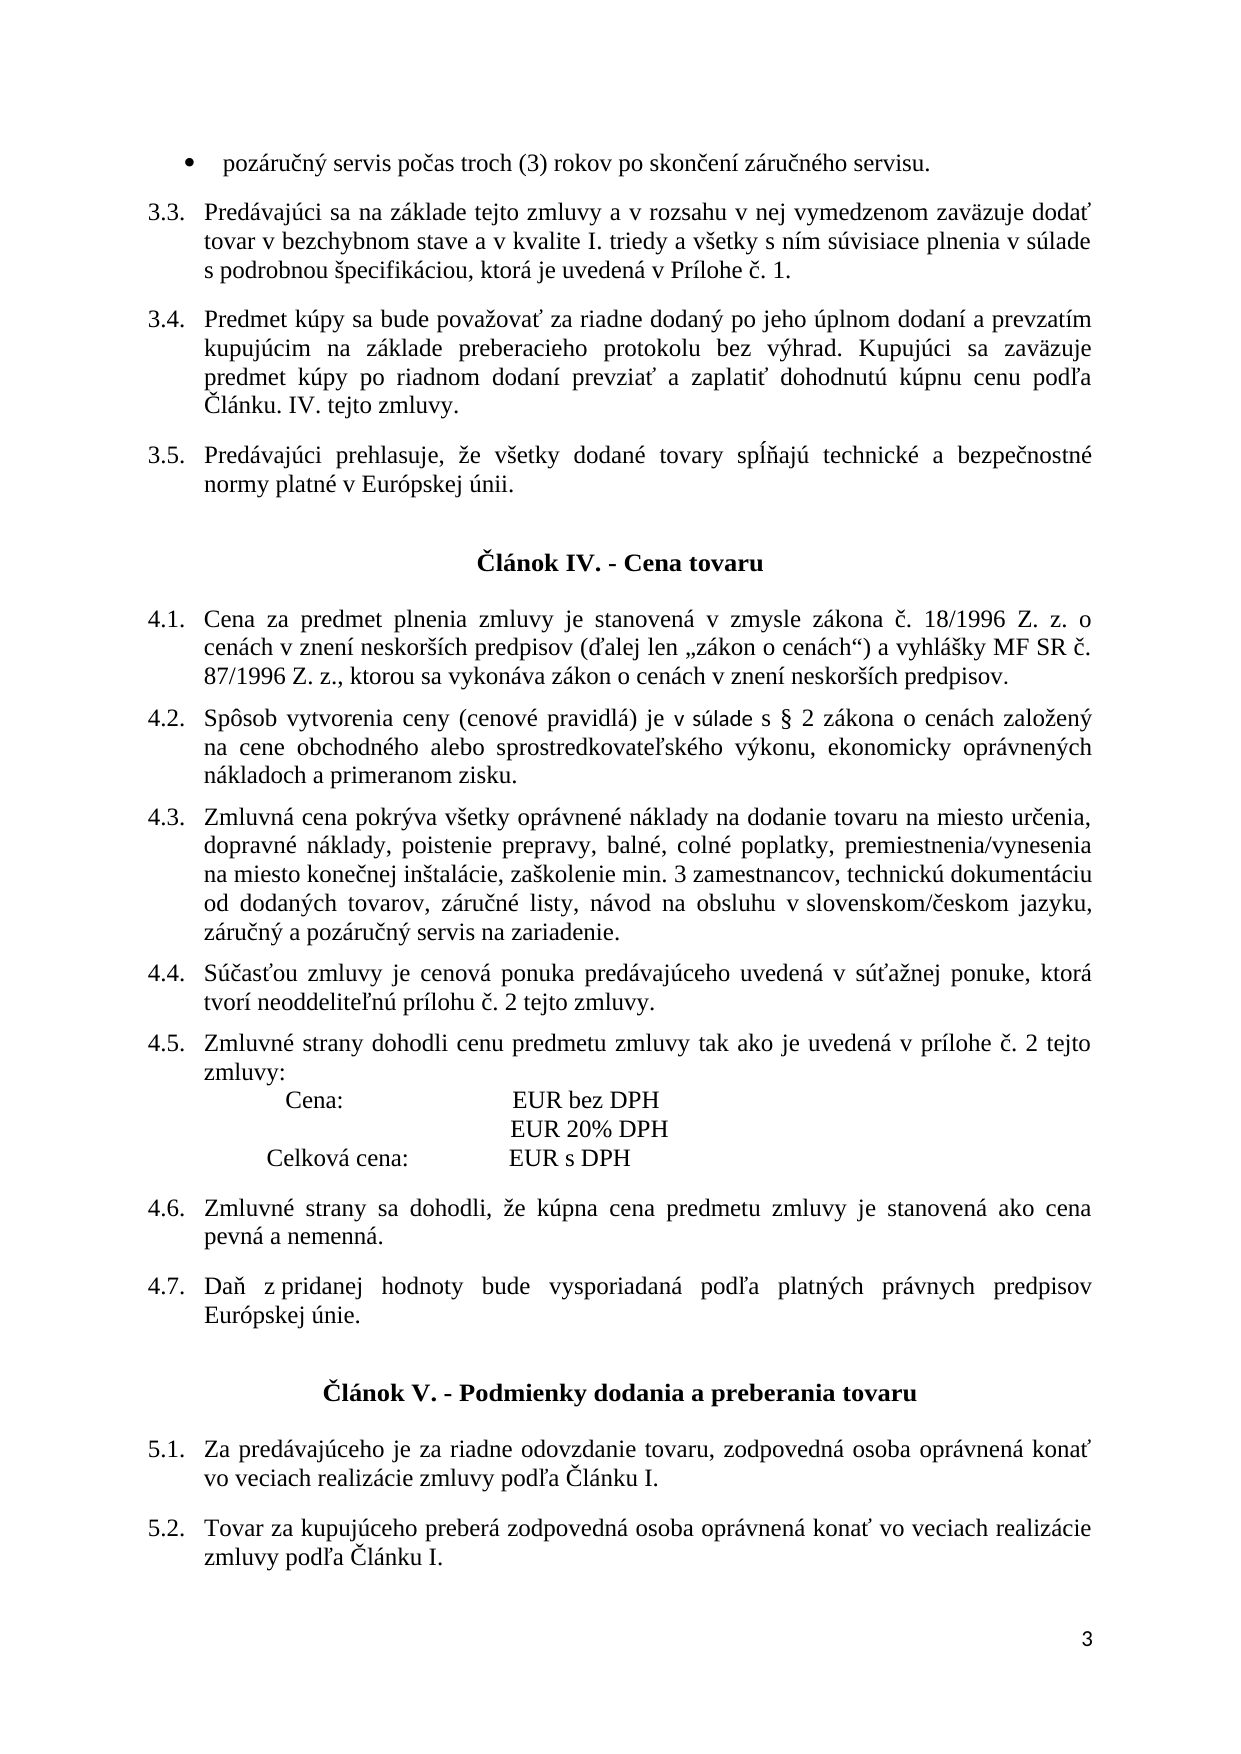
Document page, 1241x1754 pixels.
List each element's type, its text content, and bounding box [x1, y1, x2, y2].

list Predávajúci sa na základe tejto zmluvy a v rozsahu v nej vymedzenom zaväzuje dodať tovar v bezchybnom stave a v kvalite I. triedy a všetky s ním súvisiace plnenia v súlade s podrobnou špecifikáciou, ktorá je uvedená v Prílohe č. 1. [148, 197, 1093, 283]
list Zmluvné strany sa dohodli, že kúpna cena predmetu zmluvy je stanovená ako cena pevná a nemenná. [148, 1193, 1093, 1250]
text Cena: EUR bez DPH [148, 1086, 1093, 1114]
text Článok V. - Podmienky dodania a preberania tovaru [148, 1378, 1093, 1407]
list Súčasťou zmluvy je cenová ponuka predávajúceho uvedená v súťažnej ponuke, ktorá tvorí neoddeliteľnú prílohu č. 2 tejto zmluvy. [148, 958, 1093, 1016]
text Celková cena: EUR s DPH [148, 1143, 1093, 1172]
list Zmluvná cena pokrýva všetky oprávnené náklady na dodanie tovaru na miesto určenia, dopravné náklady, poistenie prepravy, balné, colné poplatky, premiestnenia/vynesenia na miesto konečnej inštalácie, zaškolenie min. 3 zamestnancov, technickú dokumentáciu od dodaných tovarov, záručné listy, návod na obsluhu v slovenskom/českom jazyku, záručný a pozáručný servis na zariadenie. [148, 802, 1093, 946]
list Predmet kúpy sa bude považovať za riadne dodaný po jeho úplnom dodaní a prevzatím kupujúcim na základe preberacieho protokolu bez výhrad. Kupujúci sa zaväzuje predmet kúpy po riadnom dodaní prevziať a zaplatiť dohodnutú kúpnu cenu podľa Článku. IV. tejto zmluvy. [148, 304, 1093, 419]
list Tovar za kupujúceho preberá zodpovedná osoba oprávnená konať vo veciach realizácie zmluvy podľa Článku I. [148, 1513, 1093, 1570]
text EUR 20% DPH [148, 1114, 1093, 1143]
list Spôsob vytvorenia ceny (cenové pravidlá) je v súlade s § 2 zákona o cenách založený na cene obchodného alebo sprostredkovateľského výkonu, ekonomicky oprávnených nákladoch a primeranom zisku. [148, 703, 1093, 789]
list Daň z pridanej hodnoty bude vysporiadaná podľa platných právnych predpisov Európskej únie. [148, 1271, 1093, 1328]
list Zmluvné strany dohodli cenu predmetu zmluvy tak ako je uvedená v prílohe č. 2 tejto zmluvy: [148, 1028, 1093, 1086]
list Cena za predmet plnenia zmluvy je stanovená v zmysle zákona č. 18/1996 Z. z. o cenách v znení neskorších predpisov (ďalej len „zákon o cenách“) a vyhlášky MF SR č. 87/1996 Z. z., ktorou sa vykonáva zákon o cenách v znení neskorších predpisov. [148, 604, 1093, 690]
list pozáručný servis počas troch (3) rokov po skončení záručného servisu. [185, 148, 1093, 176]
text Článok IV. - Cena tovaru [148, 548, 1093, 576]
list Predávajúci prehlasuje, že všetky dodané tovary spĺňajú technické a bezpečnostné normy platné v Európskej únii. [148, 440, 1093, 498]
list Za predávajúceho je za riadne odovzdanie tovaru, zodpovedná osoba oprávnená konať vo veciach realizácie zmluvy podľa Článku I. [148, 1434, 1093, 1492]
